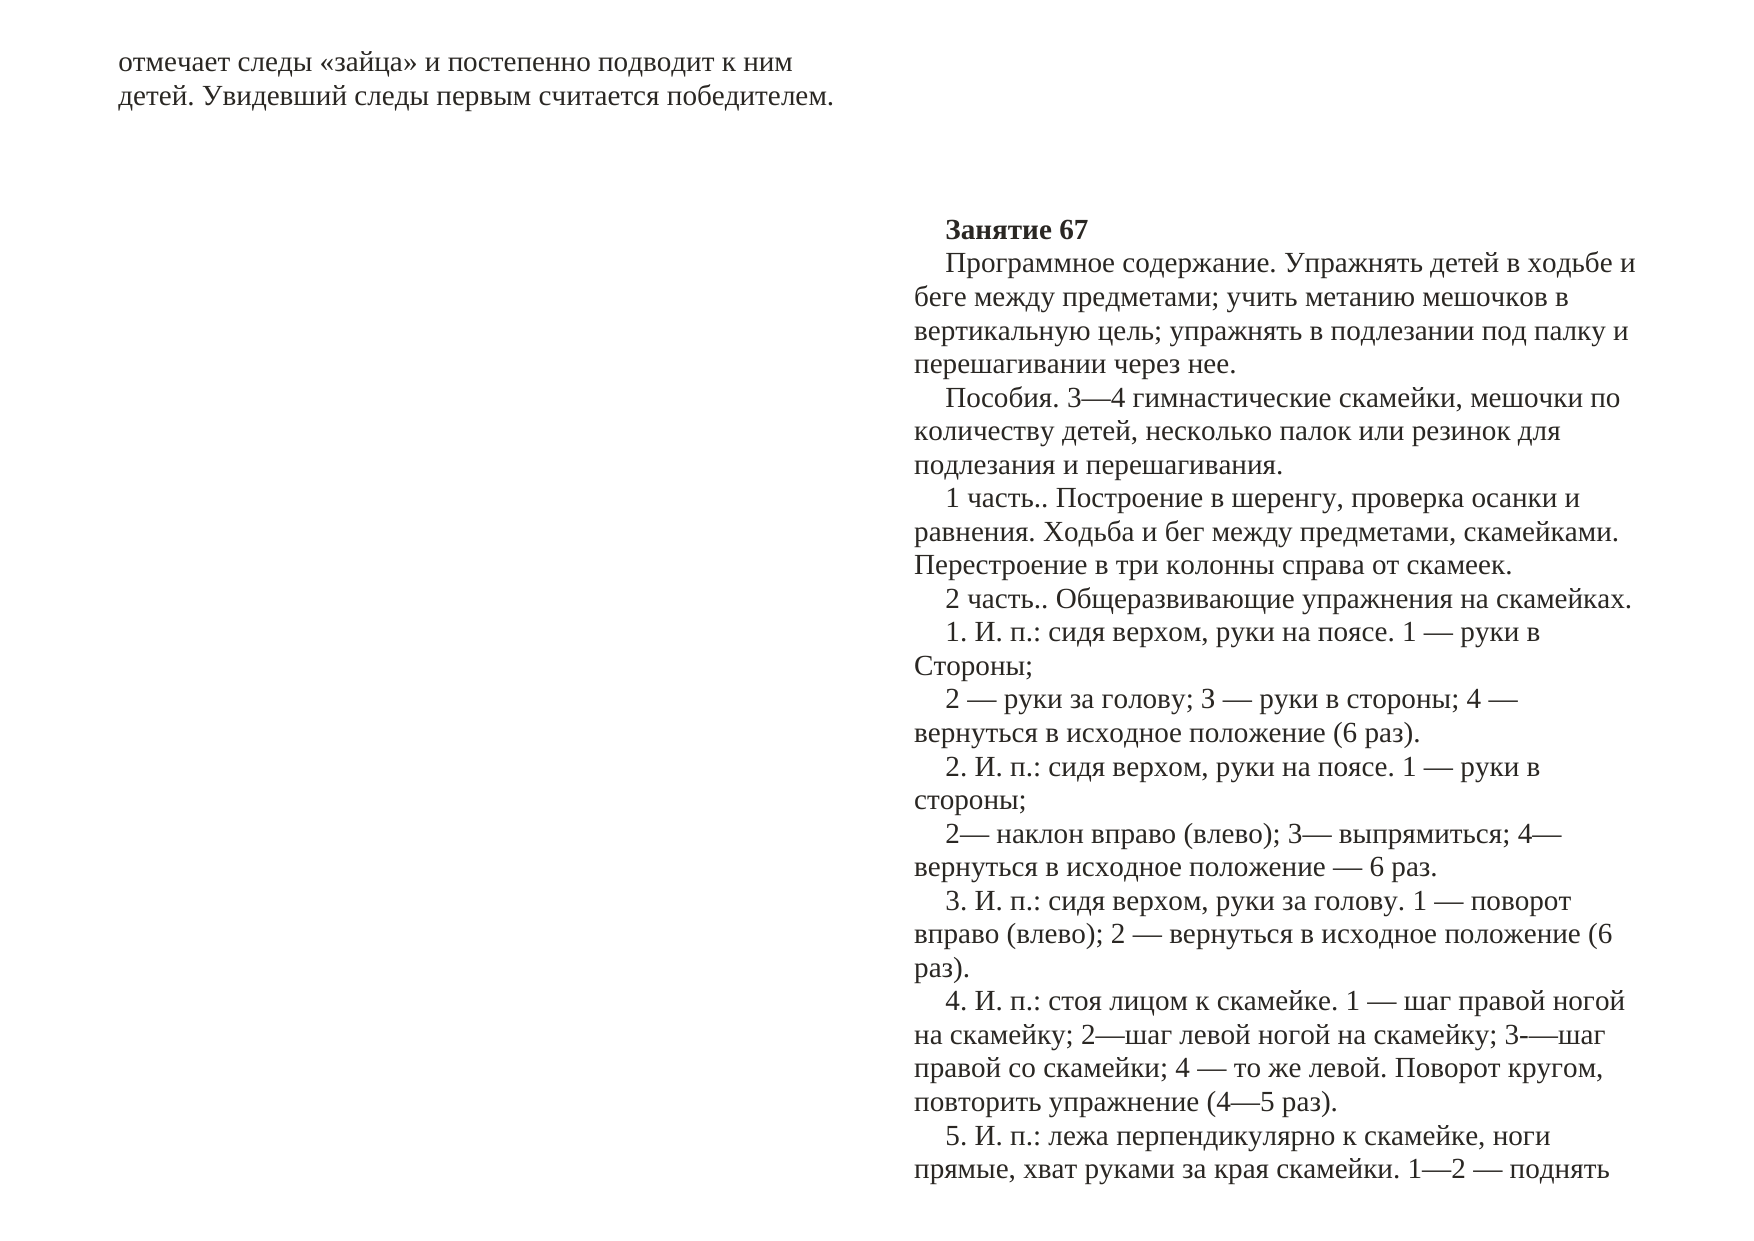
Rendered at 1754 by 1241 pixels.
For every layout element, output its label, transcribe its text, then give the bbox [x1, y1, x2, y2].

text 2 — руки за голову; З — руки в стороны; 4 — вернуться в исходное положение (6 раз). [914, 682, 1636, 749]
text 1. И. п.: сидя верхом, руки на поясе. 1 — руки в Стороны; [914, 614, 1636, 682]
text 4. И. п.: стоя лицом к скамейке. 1 — шаг правой ногой на скамейку; 2—шаг левой ногой на скамейку; 3-—шаг правой со скамейки; 4 — то же левой. Поворот кругом, повторить упражнение (4—5 раз). [914, 983, 1636, 1118]
text Занятие 67 [914, 212, 1636, 246]
text Пособия. 3—4 гимнастические скамейки, мешочки по количеству детей, несколько палок или резинок для подлезания и перешагивания. [914, 380, 1636, 480]
text 2. И. п.: сидя верхом, руки на поясе. 1 — руки в стороны; [914, 749, 1636, 816]
text Программное содержание. Упражнять детей в ходьбе и беге между предметами; учить метанию мешочков в вертикальную цель; упражнять в подлезании под палку и перешагивании через нее. [914, 246, 1636, 380]
text 2 часть.. Общеразвивающие упражнения на скамейках. [914, 581, 1636, 614]
text 2— наклон вправо (влево); 3— выпрямиться; 4—вернуться в исходное положение — 6 раз. [914, 816, 1636, 883]
text 3. И. п.: сидя верхом, руки за голову. 1 — поворот вправо (влево); 2 — вернуться в исходное положение (6 раз). [914, 883, 1636, 983]
text 1 часть.. Построение в шеренгу, проверка осанки и равнения. Ходьба и бег между предметами, скамейками. Перестроение в три колонны справа от скамеек. [914, 480, 1636, 581]
